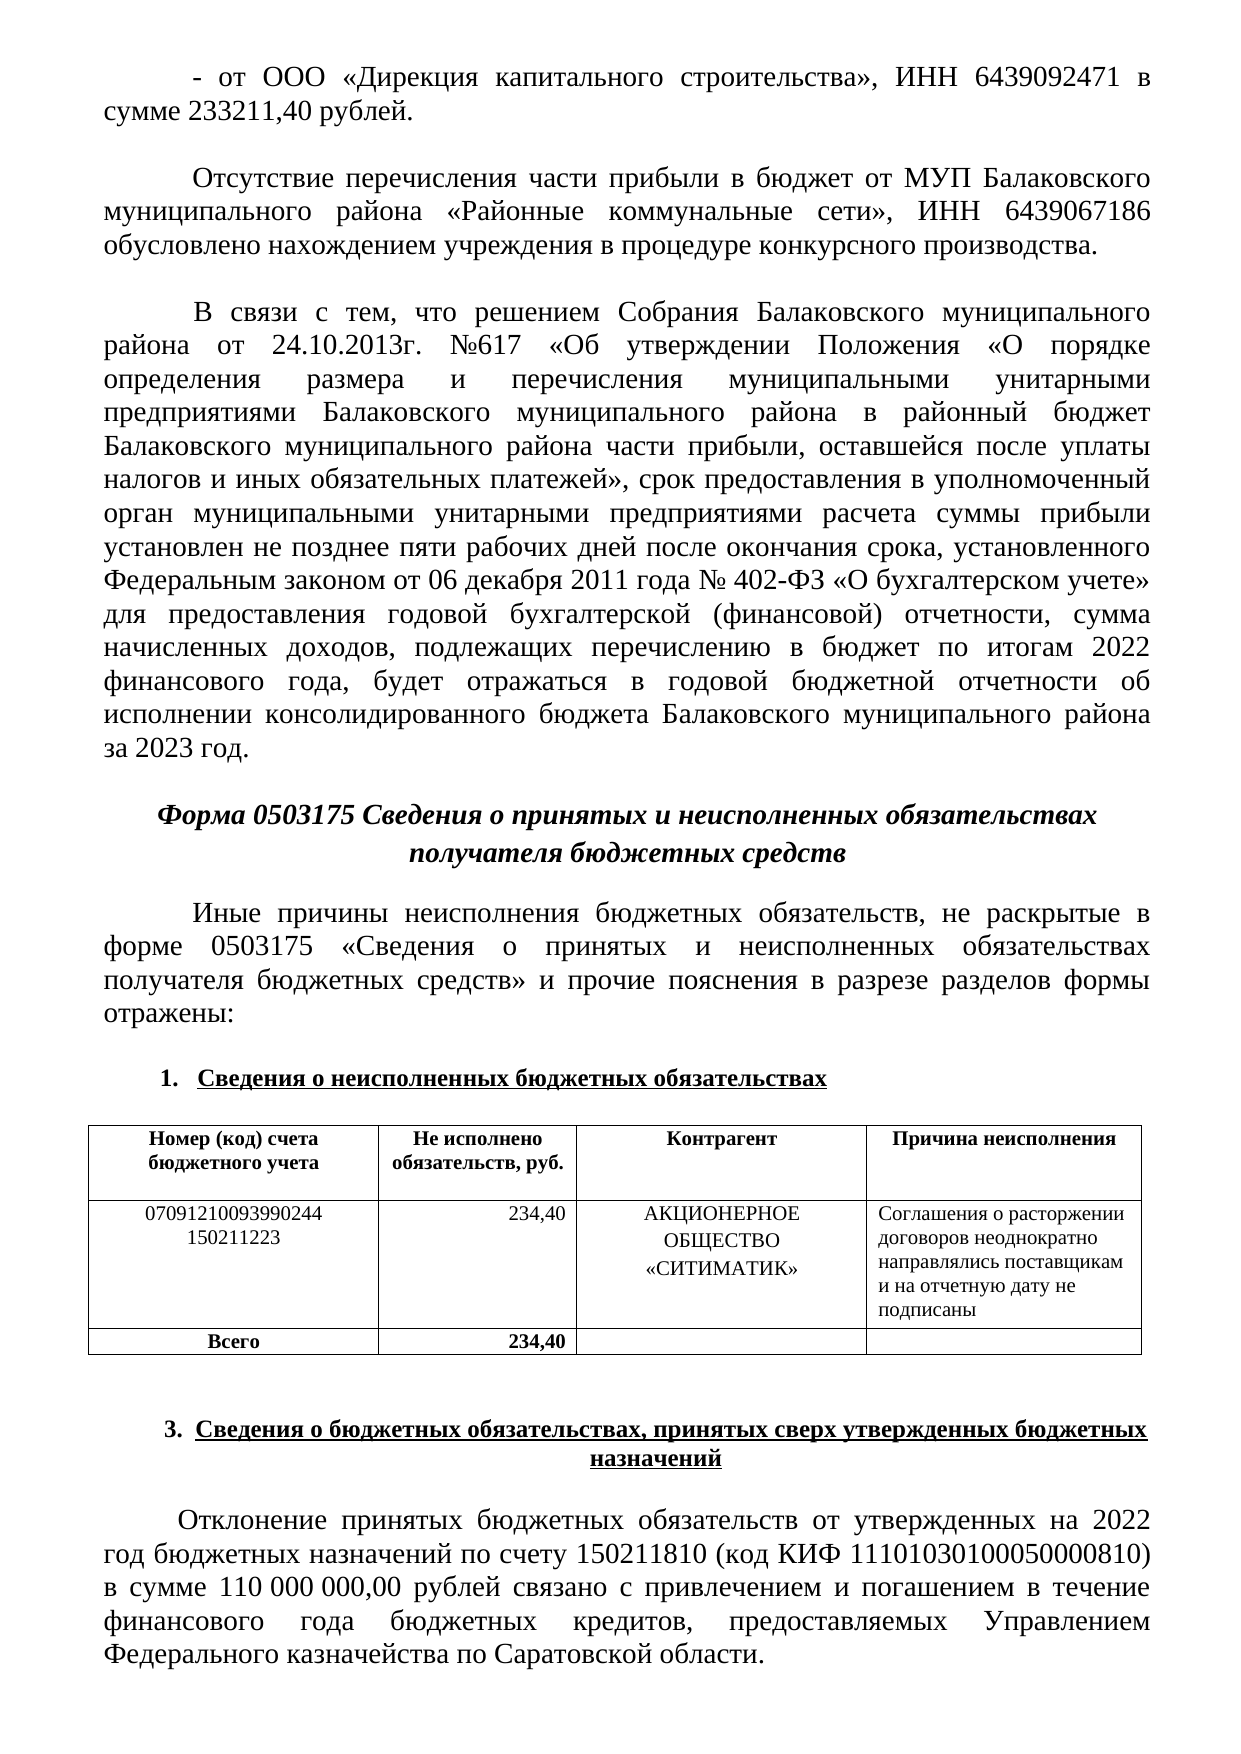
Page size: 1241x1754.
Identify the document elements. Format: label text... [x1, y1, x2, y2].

text Отсутствие перечисления части прибыли в бюджет от МУП Балаковского муниципального района «Районные коммунальные сети», ИНН 6439067186 обусловлено нахождением учреждения в процедуре конкурсного производства. [103, 160, 1152, 260]
table_header Причина неисполнения [867, 1126, 1141, 1199]
table_cell Соглашения о расторжении договоров неоднократно направлялись поставщикам и на отчетную дату не подписаны [867, 1201, 1141, 1328]
table_header Номер (код) счета бюджетного учета [89, 1126, 378, 1199]
list Сведения о неисполненных бюджетных обязательствах [159, 1063, 1152, 1091]
text - от ООО «Дирекция капитального строительства», ИНН 6439092471 в сумме 233211,40 рублей. [103, 59, 1152, 126]
table_cell 234,40 [379, 1329, 576, 1354]
text В связи с тем, что решением Собрания Балаковского муниципального района от 24.10.2013г. №617 «Об утверждении Положения «О порядке определения размера и перечисления муниципальными унитарными предприятиями Балаковского муниципального района в районный бюджет Балаковского муниципального района части прибыли, оставшейся после уплаты налогов и иных обязательных платежей», срок предоставления в уполномоченный орган муниципальными унитарными предприятиями расчета суммы прибыли установлен не позднее пяти рабочих дней после окончания срока, установленного Федеральным законом от 06 декабря 2011 года № 402-ФЗ «О бухгалтерском учете» для предоставления годовой бухгалтерской (финансовой) отчетности, сумма начисленных доходов, подлежащих перечислению в бюджет по итогам 2022 финансового года, будет отражаться в годовой бюджетной отчетности об исполнении консолидированного бюджета Балаковского муниципального района за 2023 год. [103, 294, 1152, 763]
text Форма 0503175 Сведения о принятых и неисполненных обязательствах получателя бюджетных средств [103, 797, 1152, 869]
table_header Контрагент [577, 1126, 866, 1199]
table_cell 234,40 [379, 1201, 576, 1328]
text Отклонение принятых бюджетных обязательств от утвержденных на 2022 год бюджетных назначений по счету 150211810 (код КИФ 11101030100050000810) в сумме 110 000 000,00 рублей связано с привлечением и погашением в течение финансового года бюджетных кредитов, предоставляемых Управлением Федерального казначейства по Саратовской области. [103, 1502, 1152, 1670]
table_cell [577, 1329, 866, 1354]
text 3. Сведения о бюджетных обязательствах, принятых сверх утвержденных бюджетных назначений [159, 1414, 1152, 1472]
table_header Не исполнено обязательств, руб. [379, 1126, 576, 1199]
table_cell [867, 1329, 1141, 1354]
table_cell 07091210093990244 150211223 [89, 1201, 378, 1328]
text Иные причины неисполнения бюджетных обязательств, не раскрытые в форме 0503175 «Сведения о принятых и неисполненных обязательствах получателя бюджетных средств» и прочие пояснения в разрезе разделов формы отражены: [103, 895, 1152, 1029]
table_cell Всего [89, 1329, 378, 1354]
table_cell АКЦИОНЕРНОЕ ОБЩЕСТВО «СИТИМАТИК» [577, 1201, 866, 1328]
